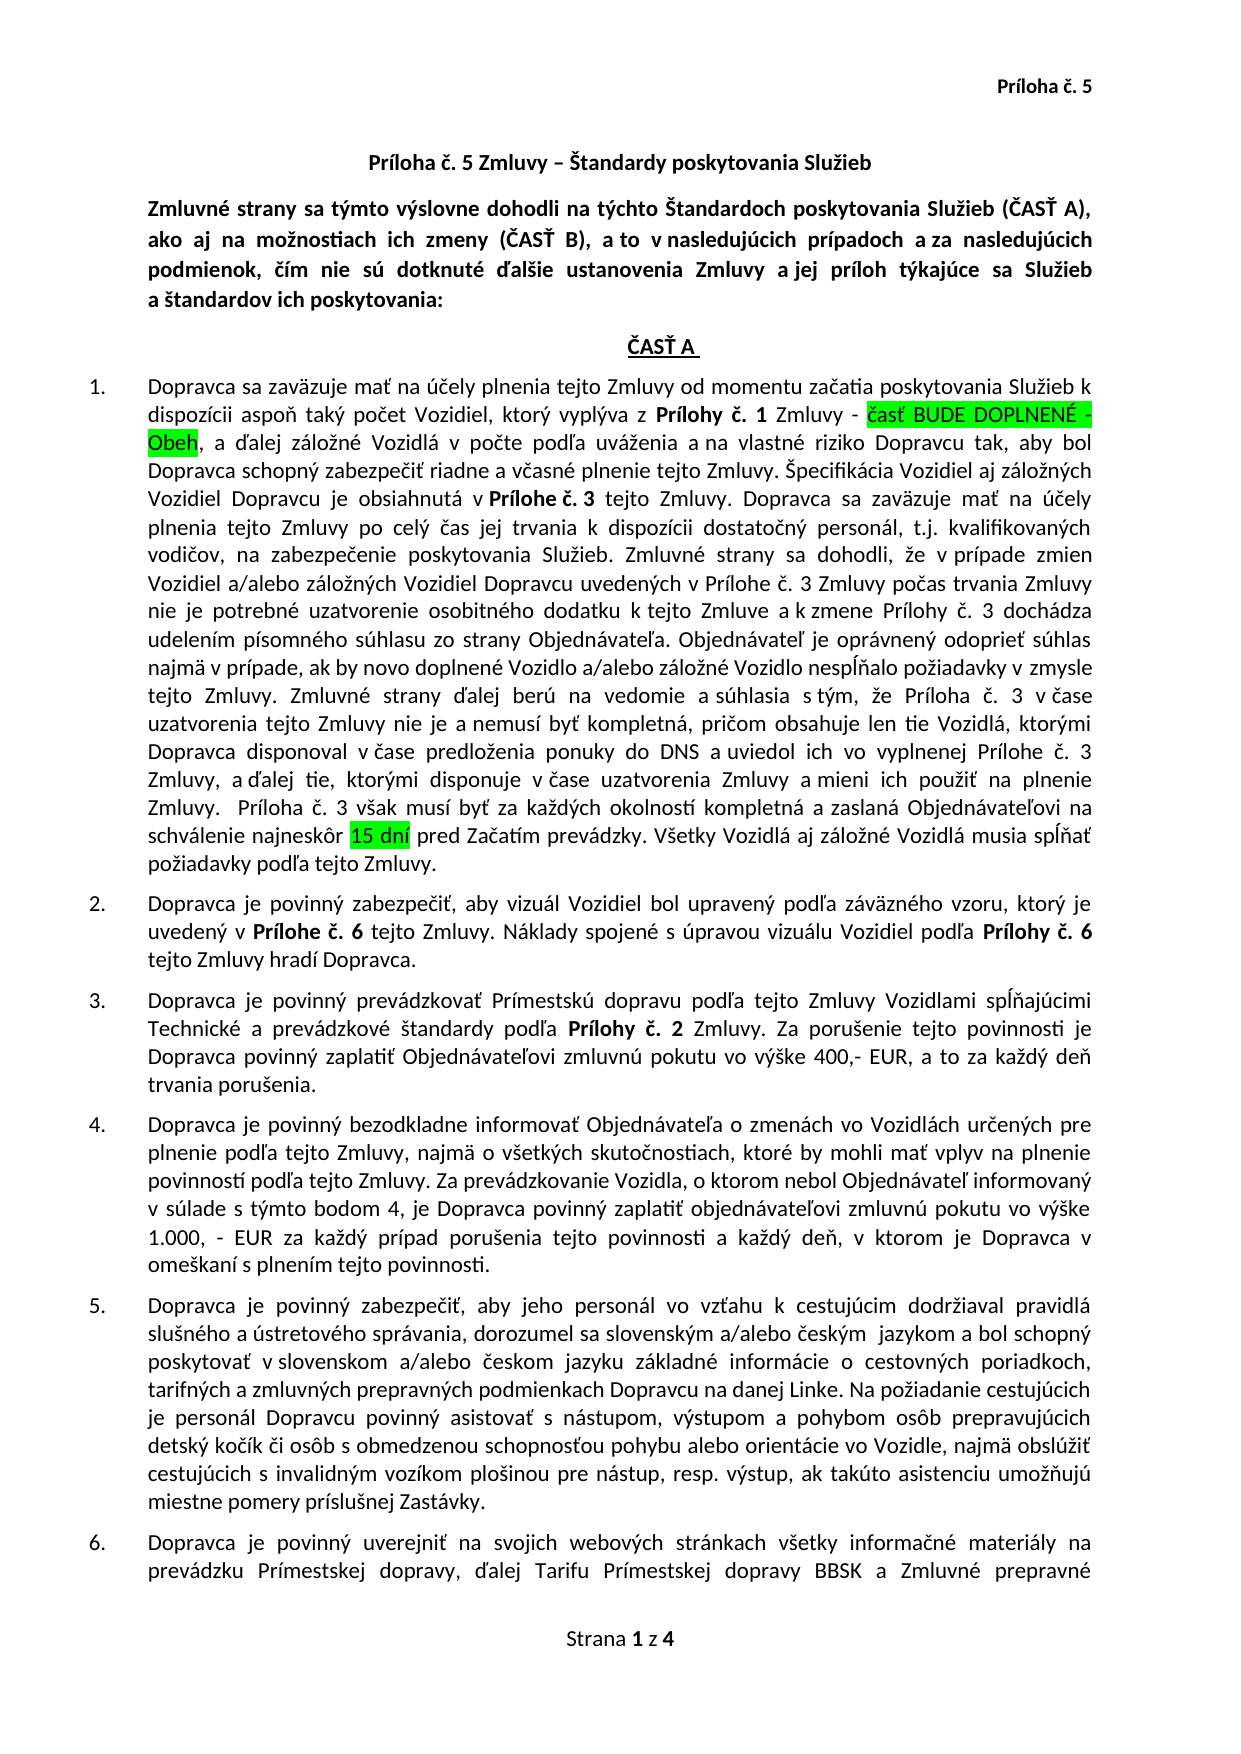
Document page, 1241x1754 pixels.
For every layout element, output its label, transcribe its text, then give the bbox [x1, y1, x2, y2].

text Príloha č. 5 Zmluvy – Štandardy poskytovania Služieb [148, 148, 1093, 176]
list Dopravca sa zaväzuje mať na účely plnenia tejto Zmluvy od momentu začatia poskytovania Služieb k dispozícii aspoň taký počet Vozidiel, ktorý vyplýva z Prílohy č. 1 Zmluvy - časť BUDE DOPLNENÉ - Obeh, a ďalej záložné Vozidlá v počte podľa uváženia a na vlastné riziko Dopravcu tak, aby bol Dopravca schopný zabezpečiť riadne a včasné plnenie tejto Zmluvy. Špecifikácia Vozidiel aj záložných Vozidiel Dopravcu je obsiahnutá v Prílohe č. 3 tejto Zmluvy. Dopravca sa zaväzuje mať na účely plnenia tejto Zmluvy po celý čas jej trvania k dispozícii dostatočný personál, t.j. kvalifikovaných vodičov, na zabezpečenie poskytovania Služieb. Zmluvné strany sa dohodli, že v prípade zmien Vozidiel a/alebo záložných Vozidiel Dopravcu uvedených v Prílohe č. 3 Zmluvy počas trvania Zmluvy nie je potrebné uzatvorenie osobitného dodatku k tejto Zmluve a k zmene Prílohy č. 3 dochádza udelením písomného súhlasu zo strany Objednávateľa. Objednávateľ je oprávnený odoprieť súhlas najmä v prípade, ak by novo doplnené Vozidlo a/alebo záložné Vozidlo nespĺňalo požiadavky v zmysle tejto Zmluvy. Zmluvné strany ďalej berú na vedomie a súhlasia s tým, že Príloha č. 3 v čase uzatvorenia tejto Zmluvy nie je a nemusí byť kompletná, pričom obsahuje len tie Vozidlá, ktorými Dopravca disponoval v čase predloženia ponuky do DNS a uviedol ich vo vyplnenej Prílohe č. 3 Zmluvy, a ďalej tie, ktorými disponuje v čase uzatvorenia Zmluvy a mieni ich použiť na plnenie Zmluvy. Príloha č. 3 však musí byť za každých okolností kompletná a zaslaná Objednávateľovi na schválenie najneskôr 15 dní pred Začatím prevádzky. Všetky Vozidlá aj záložné Vozidlá musia spĺňať požiadavky podľa tejto Zmluvy. [88, 372, 1093, 877]
text Zmluvné strany sa týmto výslovne dohodli na týchto Štandardoch poskytovania Služieb (ČASŤ A), ako aj na možnostiach ich zmeny (ČASŤ B), a to v nasledujúcich prípadoch a za nasledujúcich podmienok, čím nie sú dotknuté ďalšie ustanovenia Zmluvy a jej príloh týkajúce sa Služieb a štandardov ich poskytovania: [148, 194, 1093, 313]
list Dopravca je povinný prevádzkovať Prímestskú dopravu podľa tejto Zmluvy Vozidlami spĺňajúcimi Technické a prevádzkové štandardy podľa Prílohy č. 2 Zmluvy. Za porušenie tejto povinnosti je Dopravca povinný zaplatiť Objednávateľovi zmluvnú pokutu vo výške 400,- EUR, a to za každý deň trvania porušenia. [88, 986, 1093, 1098]
list Dopravca je povinný zabezpečiť, aby jeho personál vo vzťahu k cestujúcim dodržiaval pravidlá slušného a ústretového správania, dorozumel sa slovenským a/alebo českým jazykom a bol schopný poskytovať v slovenskom a/alebo českom jazyku základné informácie o cestovných poriadkoch, tarifných a zmluvných prepravných podmienkach Dopravcu na danej Linke. Na požiadanie cestujúcich je personál Dopravcu povinný asistovať s nástupom, výstupom a pohybom osôb prepravujúcich detský kočík či osôb s obmedzenou schopnosťou pohybu alebo orientácie vo Vozidle, najmä obslúžiť cestujúcich s invalidným vozíkom plošinou pre nástup, resp. výstup, ak takúto asistenciu umožňujú miestne pomery príslušnej Zastávky. [88, 1291, 1093, 1515]
list Dopravca je povinný zabezpečiť, aby vizuál Vozidiel bol upravený podľa záväzného vzoru, ktorý je uvedený v Prílohe č. 6 tejto Zmluvy. Náklady spojené s úpravou vizuálu Vozidiel podľa Prílohy č. 6 tejto Zmluvy hradí Dopravca. [88, 889, 1093, 973]
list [88, 1528, 1093, 1584]
list Dopravca je povinný bezodkladne informovať Objednávateľa o zmenách vo Vozidlách určených pre plnenie podľa tejto Zmluvy, najmä o všetkých skutočnostiach, ktoré by mohli mať vplyv na plnenie povinností podľa tejto Zmluvy. Za prevádzkovanie Vozidla, o ktorom nebol Objednávateľ informovaný v súlade s týmto bodom 4, je Dopravca povinný zaplatiť objednávateľovi zmluvnú pokutu vo výške 1.000, - EUR za každý prípad porušenia tejto povinnosti a každý deň, v ktorom je Dopravca v omeškaní s plnením tejto povinnosti. [88, 1111, 1093, 1279]
text ČASŤ A [229, 332, 1093, 360]
